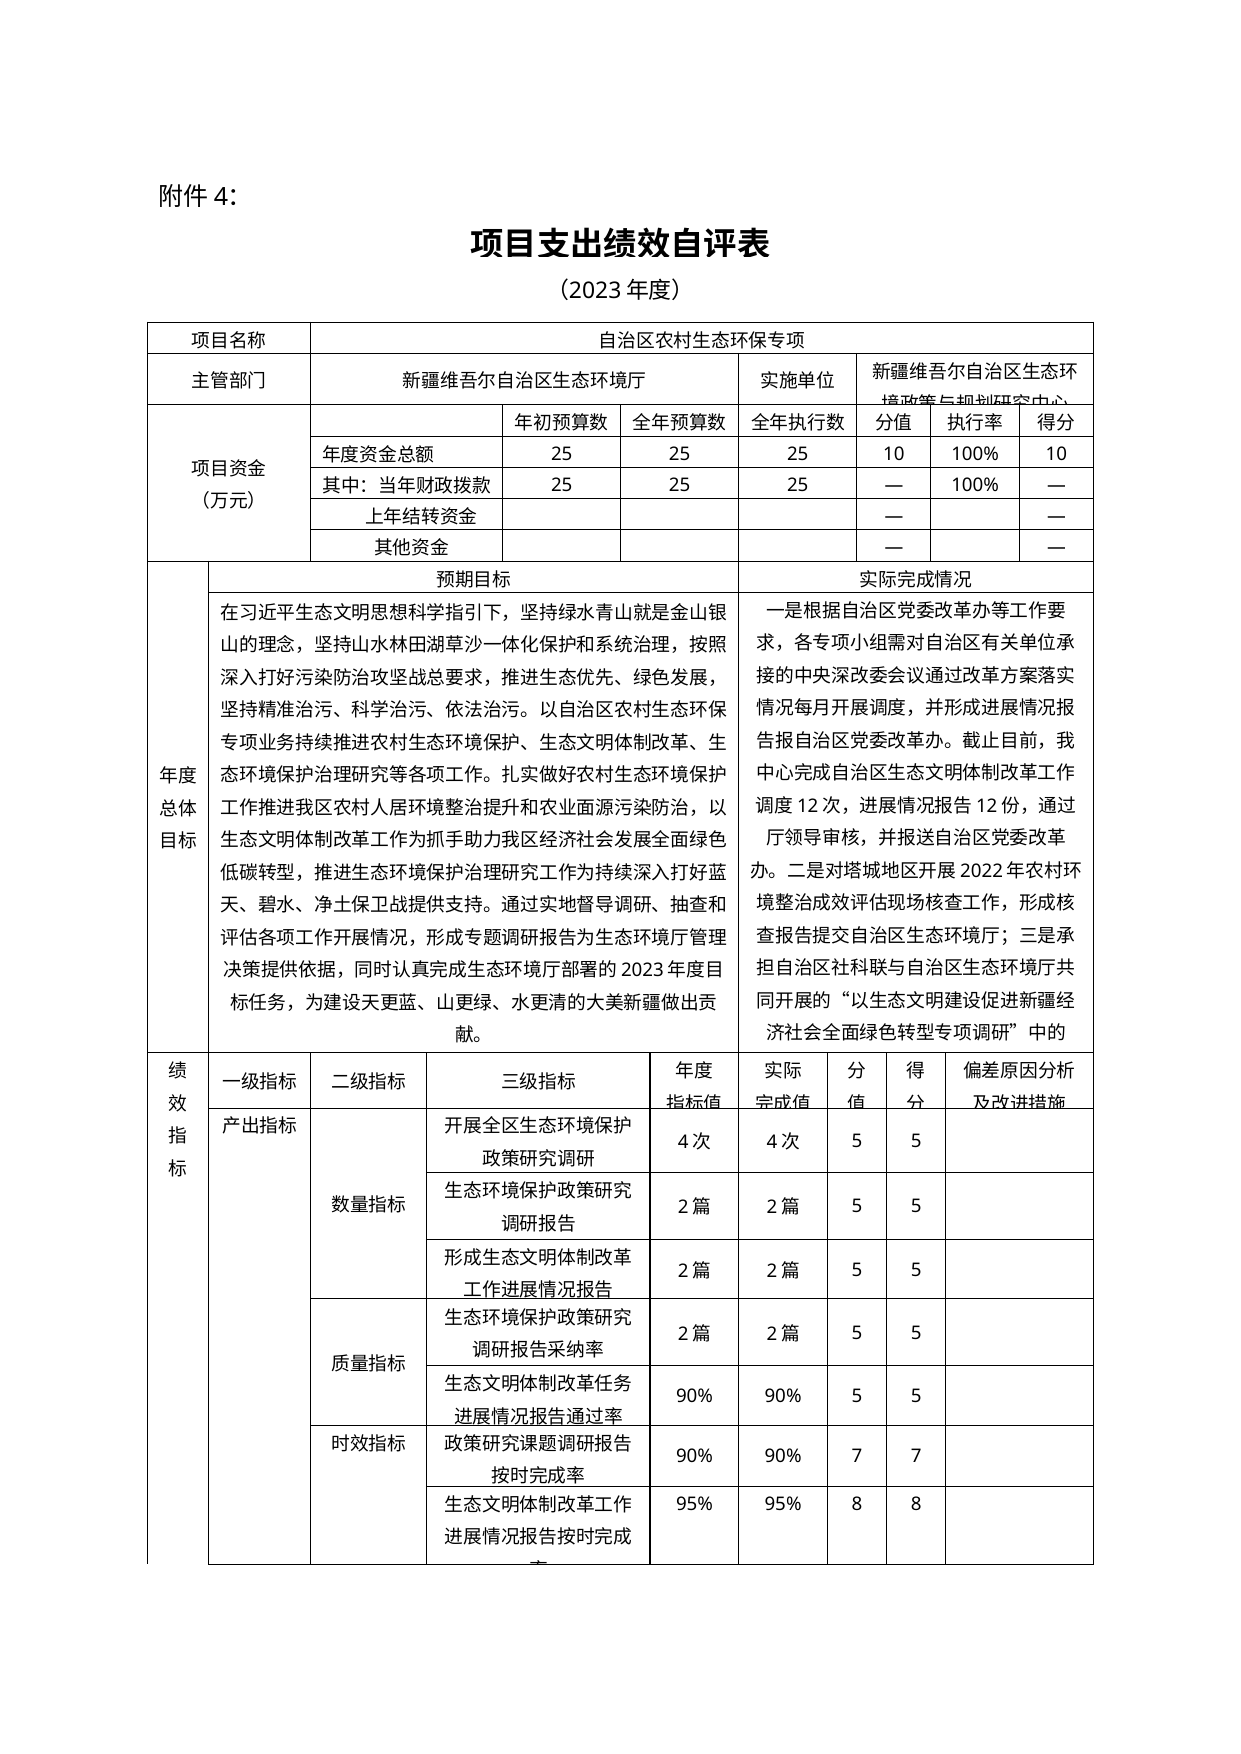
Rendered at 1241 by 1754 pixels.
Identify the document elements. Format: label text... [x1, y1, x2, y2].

table_cell 4次 [651, 1109, 738, 1172]
table_cell [311, 405, 502, 436]
table_cell 4次 [739, 1109, 827, 1172]
table_cell 生态环境保护政策研究调研报告 [427, 1173, 649, 1239]
table_cell 100% [931, 437, 1019, 467]
table_cell 25 [503, 437, 620, 467]
table_cell 5 [887, 1173, 945, 1239]
table_cell 10 [857, 437, 930, 467]
table_cell 上年结转资金 [311, 499, 502, 529]
table_cell 年度资金总额 [311, 437, 502, 467]
table_cell 2篇 [651, 1240, 738, 1298]
table_cell — [1020, 499, 1093, 529]
table_cell — [1020, 468, 1093, 498]
table_cell 新疆维吾尔自治区生态环境厅 [311, 354, 738, 404]
table_cell 分值 [828, 1053, 886, 1107]
table_cell 10 [1020, 437, 1093, 467]
table_cell 生态文明体制改革任务进展情况报告通过率 [427, 1366, 649, 1425]
table_cell 形成生态文明体制改革工作进展情况报告 [427, 1240, 649, 1298]
table_cell 25 [621, 468, 738, 498]
table_cell 全年执行数 [739, 405, 856, 436]
table_cell 5 [828, 1173, 886, 1239]
table_cell 7 [887, 1426, 945, 1486]
table_cell 年度 指标值 [651, 1053, 738, 1107]
table_cell 实际 完成值 [739, 1053, 827, 1107]
table_cell 实际完成情况 [739, 562, 1093, 592]
table_cell 项目支出绩效自评表 [147, 209, 1093, 257]
table_cell 5 [887, 1240, 945, 1298]
table_cell — [1020, 530, 1093, 561]
table_cell [503, 530, 620, 561]
table_cell （2023年度） [147, 257, 1093, 322]
table_cell 执行率 [931, 405, 1019, 436]
table_cell 数量指标 [311, 1109, 426, 1298]
table_cell 年度总体目标 [148, 562, 208, 1052]
table_header 附件4： [147, 162, 1093, 209]
table_cell 实施单位 [739, 354, 856, 404]
table_cell 5 [828, 1109, 886, 1172]
table_cell 质量指标 [311, 1299, 426, 1425]
table_cell — [857, 499, 930, 529]
table_cell 全年预算数 [621, 405, 738, 436]
table_cell 生态环境保护政策研究调研报告采纳率 [427, 1299, 649, 1365]
table_cell [739, 530, 856, 561]
table_cell 95% [739, 1487, 827, 1564]
table_cell 8 [828, 1487, 886, 1564]
table_cell 年初预算数 [503, 405, 620, 436]
table_cell 二级指标 [311, 1053, 426, 1107]
table_cell 90% [739, 1366, 827, 1425]
table_cell — [857, 468, 930, 498]
table_cell [946, 1426, 1093, 1486]
table_cell [621, 530, 738, 561]
table_cell 时效指标 [311, 1426, 426, 1564]
table_cell — [857, 530, 930, 561]
table_cell 5 [828, 1366, 886, 1425]
table_cell 分值 [857, 405, 930, 436]
table_cell 5 [828, 1240, 886, 1298]
table_cell 2篇 [739, 1299, 827, 1365]
table_cell [946, 1487, 1093, 1564]
table_cell 项目资金 （万元） [148, 405, 310, 561]
table_cell [503, 499, 620, 529]
table_cell [739, 499, 856, 529]
table_cell 政策研究课题调研报告按时完成率 [427, 1426, 649, 1486]
table_cell 得分 [1020, 405, 1093, 436]
table_cell 25 [739, 468, 856, 498]
table_cell 其他资金 [311, 530, 502, 561]
table_cell [946, 1366, 1093, 1425]
table_cell 绩 效 指 标 [148, 1053, 208, 1564]
table_cell 开展全区生态环境保护政策研究调研 [427, 1109, 649, 1172]
table_cell 25 [621, 437, 738, 467]
table_cell [946, 1173, 1093, 1239]
table_cell [621, 499, 738, 529]
table_cell 自治区农村生态环保专项 [311, 323, 1093, 353]
table_cell 5 [887, 1299, 945, 1365]
table_cell 产出指标 [209, 1109, 310, 1564]
table_cell 2篇 [739, 1240, 827, 1298]
table_cell [946, 1240, 1093, 1298]
table_cell [931, 530, 1019, 561]
table_cell 一级指标 [209, 1053, 310, 1107]
table_cell 2篇 [651, 1173, 738, 1239]
table_cell [931, 499, 1019, 529]
table_cell [946, 1109, 1093, 1172]
table_cell 主管部门 [148, 354, 310, 404]
table_cell 5 [887, 1366, 945, 1425]
table_cell 预期目标 [209, 562, 738, 592]
table_cell 25 [503, 468, 620, 498]
table_cell 5 [828, 1299, 886, 1365]
table_cell 90% [739, 1426, 827, 1486]
table_cell 90% [651, 1426, 738, 1486]
table_cell 新疆维吾尔自治区生态环境政策与规划研究中心 [857, 354, 1093, 404]
table_cell 其中：当年财政拨款 [311, 468, 502, 498]
table_cell 7 [828, 1426, 886, 1486]
table_cell 25 [739, 437, 856, 467]
table_cell 在习近平生态文明思想科学指引下，坚持绿水青山就是金山银山的理念，坚持山水林田湖草沙一体化保护和系统治理，按照深入打好污染防治攻坚战总要求，推进生态优先、绿色发展，坚持精准治污、科学治污、依法治污。以自治区农村生态环保专项业务持续推进农村生态环境保护、生态文明体制改革、生态环境保护治理研究等各项工作。扎实做好农村生态环境保护工作推进我区农村人居环境整治提升和农业面源污染防治，以生态文明体制改革工作为抓手助力我区经济社会发展全面绿色低碳转型，推进生态环境保护治理研究工作为持续深入打好蓝天、碧水、净土保卫战提供支持。通过实地督导调研、抽查和评估各项工作开展情况，形成专题调研报告为生态环境厅管理决策提供依据，同时认真完成生态环境厅部署的2023年度目标任务，为建设天更蓝、山更绿、水更清的大美新疆做出贡献。 [209, 593, 738, 1052]
table_cell 100% [931, 468, 1019, 498]
table_cell 生态文明体制改革工作进展情况报告按时完成率 [427, 1487, 649, 1564]
table_cell 偏差原因分析及改进措施 [946, 1053, 1093, 1107]
table_cell 项目名称 [148, 323, 310, 353]
table_cell 2篇 [651, 1299, 738, 1365]
table_cell 得分 [887, 1053, 945, 1107]
table_cell 95% [651, 1487, 738, 1564]
table_cell [946, 1299, 1093, 1365]
table_cell 90% [651, 1366, 738, 1425]
table_cell 5 [887, 1109, 945, 1172]
table_cell 2篇 [739, 1173, 827, 1239]
table_cell 三级指标 [427, 1053, 649, 1107]
table_cell 8 [887, 1487, 945, 1564]
table_cell 一是根据自治区党委改革办等工作要求，各专项小组需对自治区有关单位承接的中央深改委会议通过改革方案落实情况每月开展调度，并形成进展情况报告报自治区党委改革办。截止目前，我中心完成自治区生态文明体制改革工作调度12次，进展情况报告12份，通过厅领导审核，并报送自治区党委改革办。二是对塔城地区开展2022年农村环境整治成效评估现场核查工作，形成核查报告提交自治区生态环境厅；三是承担自治区社科联与自治区生态环境厅共同开展的“以生态文明建设促进新疆经济社会全面绿色转型专项调研”中的“自治区环保机构改革成效调查研究”这一子课题，调研报告已提交课题组。四是完成《着力提升基层党组织建设水平 赋能美丽新疆》调研报告，提交厅机关党委。 [739, 593, 1093, 1052]
